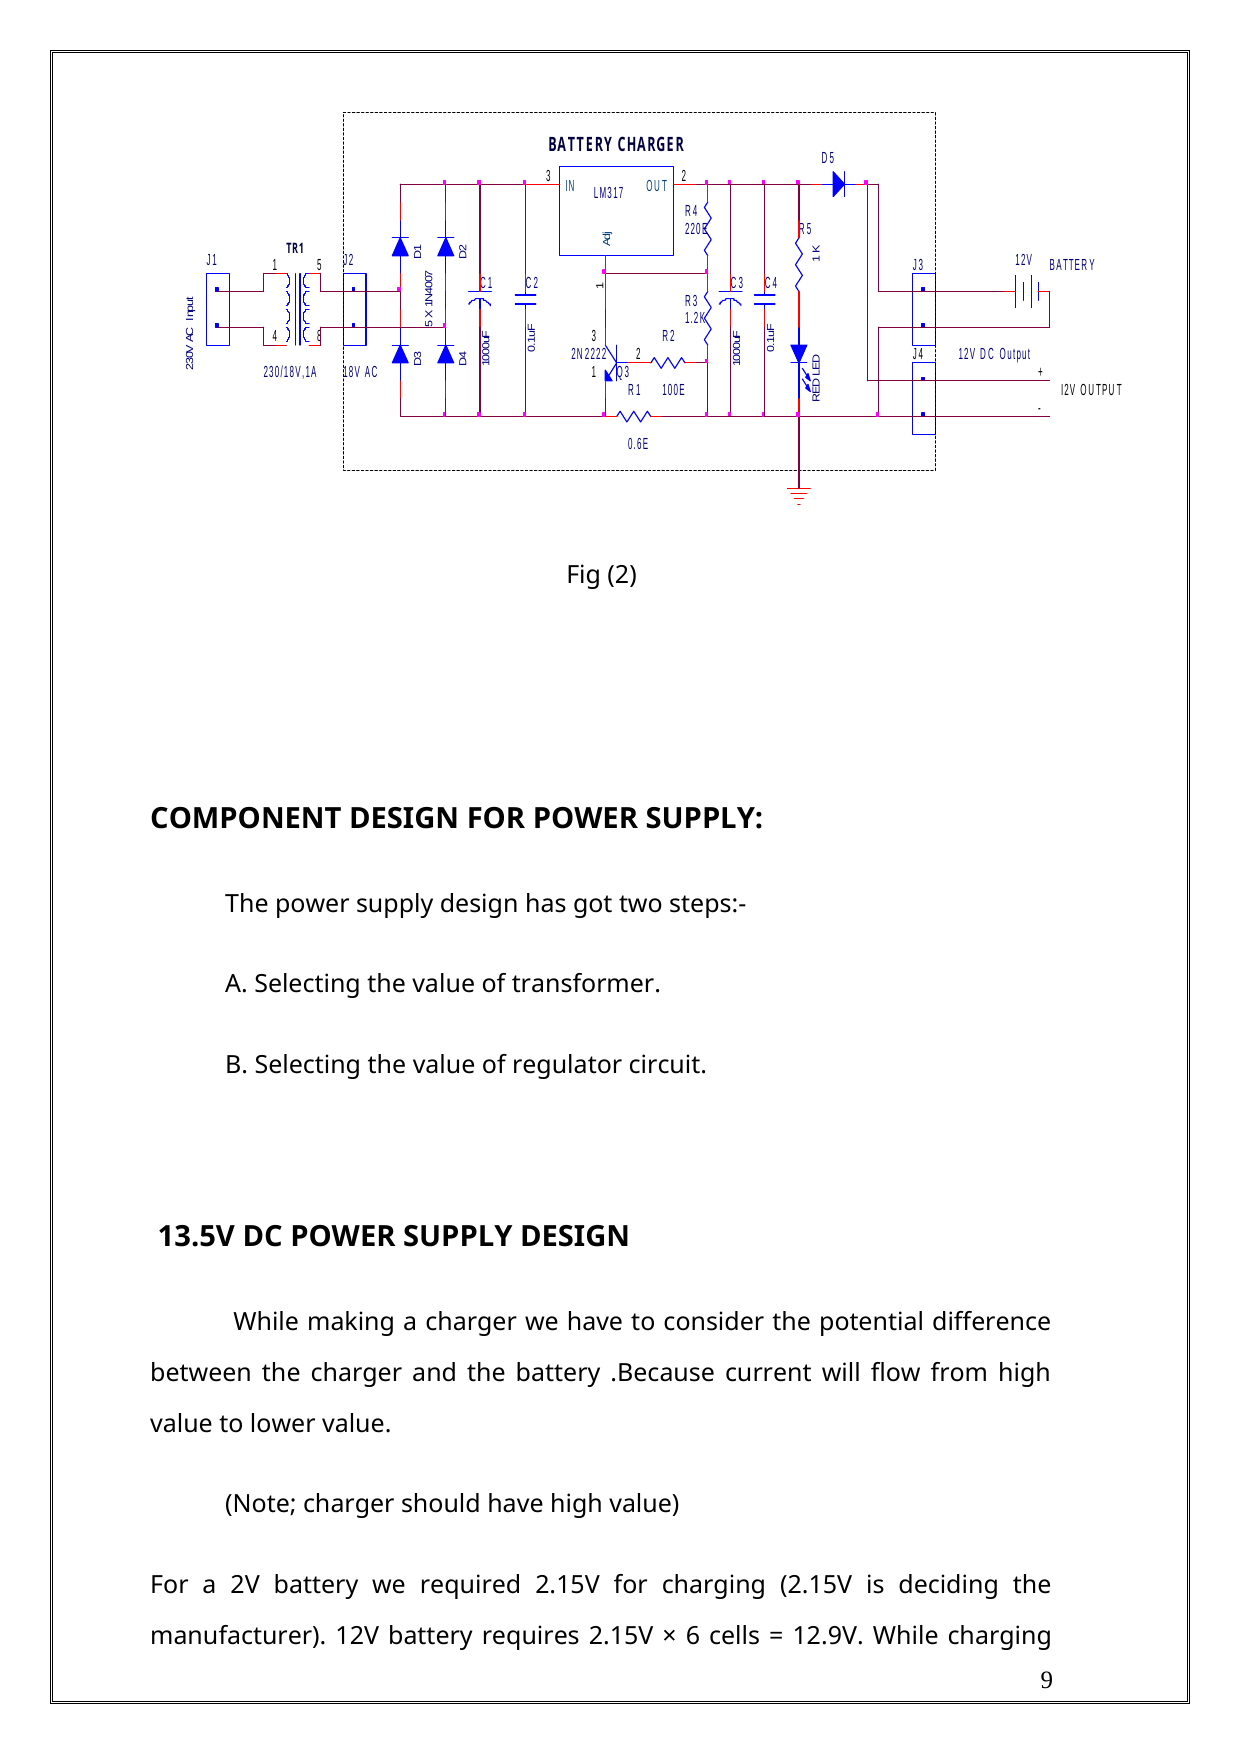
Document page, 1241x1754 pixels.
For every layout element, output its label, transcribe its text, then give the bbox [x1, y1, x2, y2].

text While making a charger we have to consider the potential difference between the charger and the battery .Because current will flow from high value to lower value. [150, 1304, 1053, 1440]
text Fig (2) [150, 557, 1053, 591]
text A. Selecting the value of transformer. [150, 966, 1053, 1000]
text (Note; charger should have high value) [150, 1486, 1053, 1520]
text The power supply design has got two steps:- [150, 886, 1053, 920]
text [150, 1566, 1053, 1651]
text 13.5V DC POWER SUPPLY DESIGN [150, 1215, 1053, 1255]
text COMPONENT DESIGN FOR POWER SUPPLY: [150, 797, 1053, 837]
text B. Selecting the value of regulator circuit. [150, 1046, 1053, 1080]
